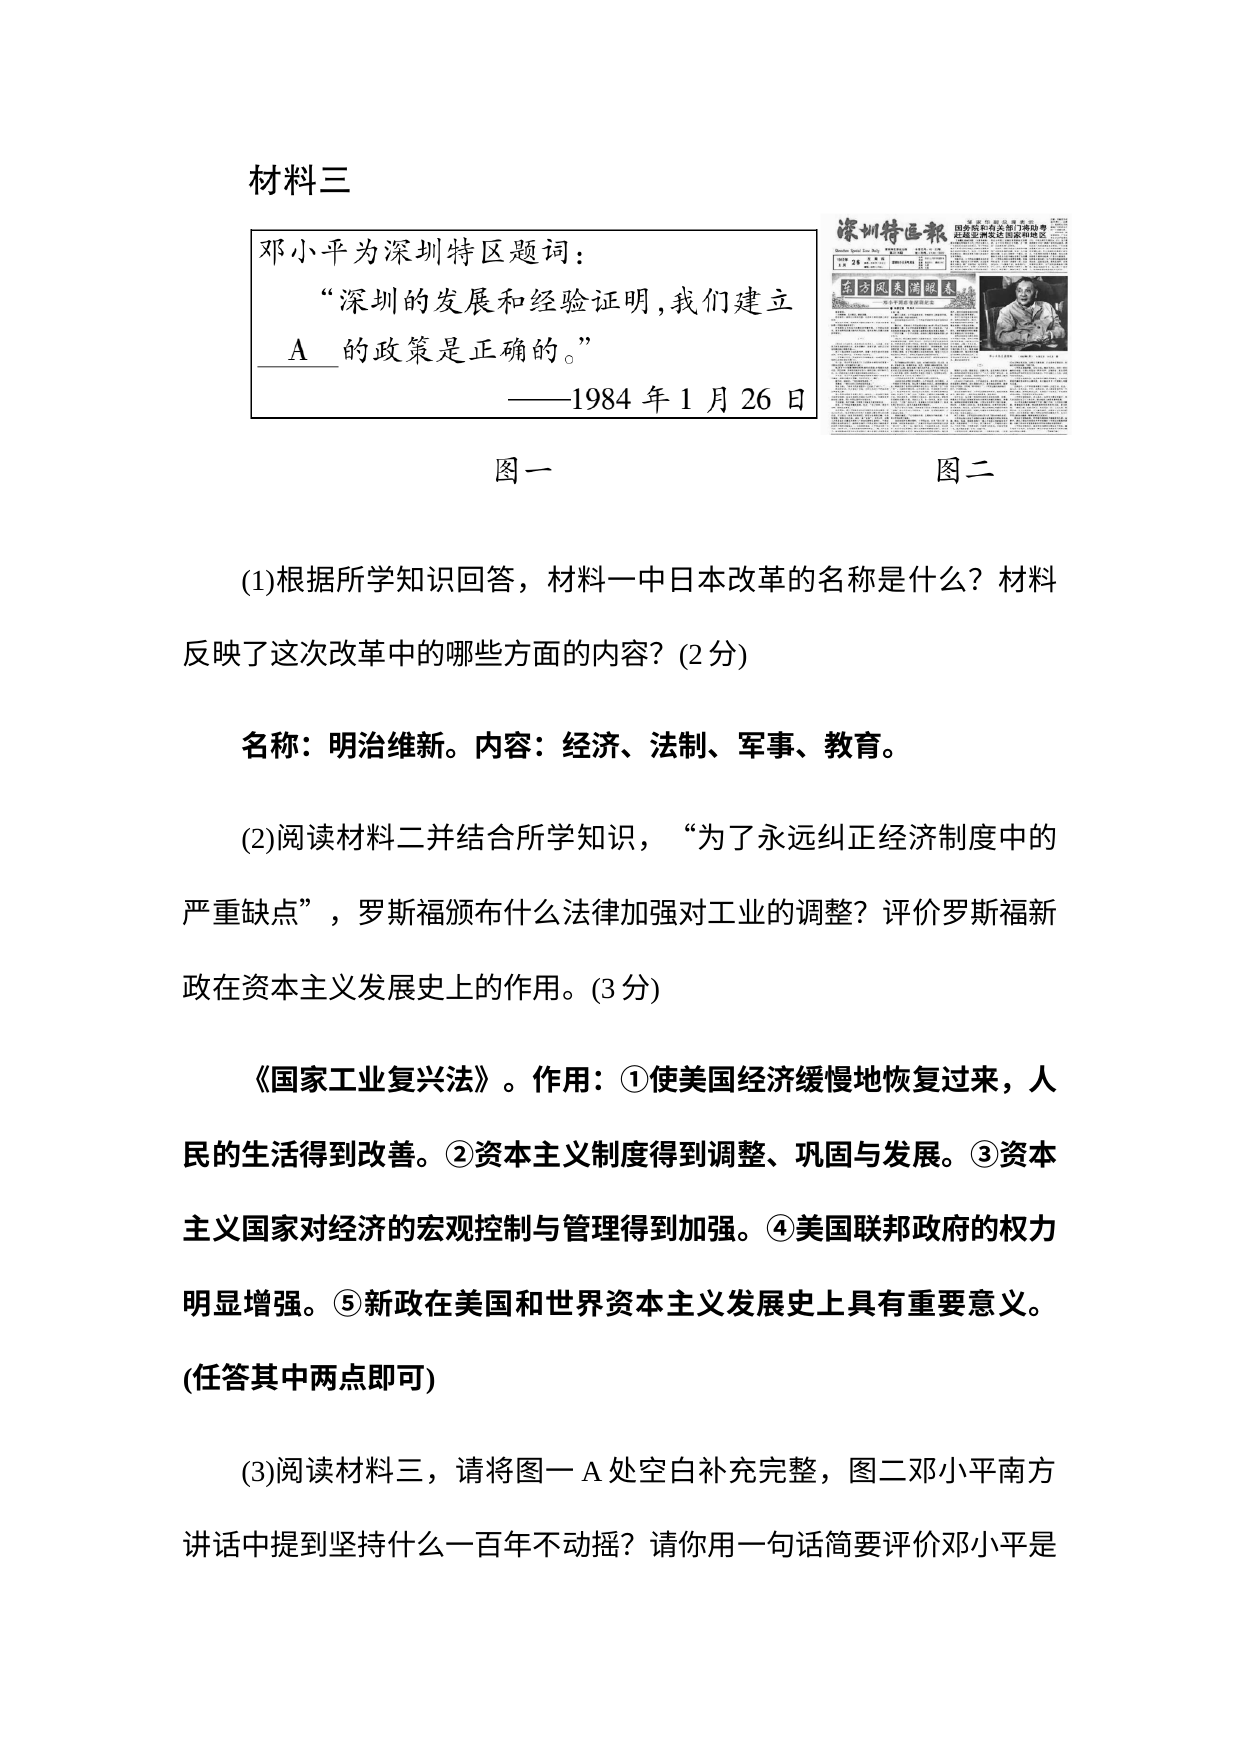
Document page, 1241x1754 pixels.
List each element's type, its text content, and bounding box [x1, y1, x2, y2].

text (1)根据所学知识回答，材料一中日本改革的名称是什么？材料反映了这次改革中的哪些方面的内容？(2分) [183, 545, 1058, 684]
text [183, 1436, 1058, 1576]
text (2)阅读材料二并结合所学知识，“为了永远纠正经济制度中的严重缺点”，罗斯福颁布什么法律加强对工业的调整？评价罗斯福新政在资本主义发展史上的作用。(3分) [183, 803, 1058, 1018]
picture [226, 162, 1102, 488]
text 《国家工业复兴法》。作用：①使美国经济缓慢地恢复过来，人民的生活得到改善。②资本主义制度得到调整、巩固与发展。③资本主义国家对经济的宏观控制与管理得到加强。④美国联邦政府的权力明显增强。⑤新政在美国和世界资本主义发展史上具有重要意义。(任答其中两点即可) [183, 1045, 1058, 1409]
text 名称：明治维新。内容：经济、法制、军事、教育。 [183, 711, 1058, 776]
